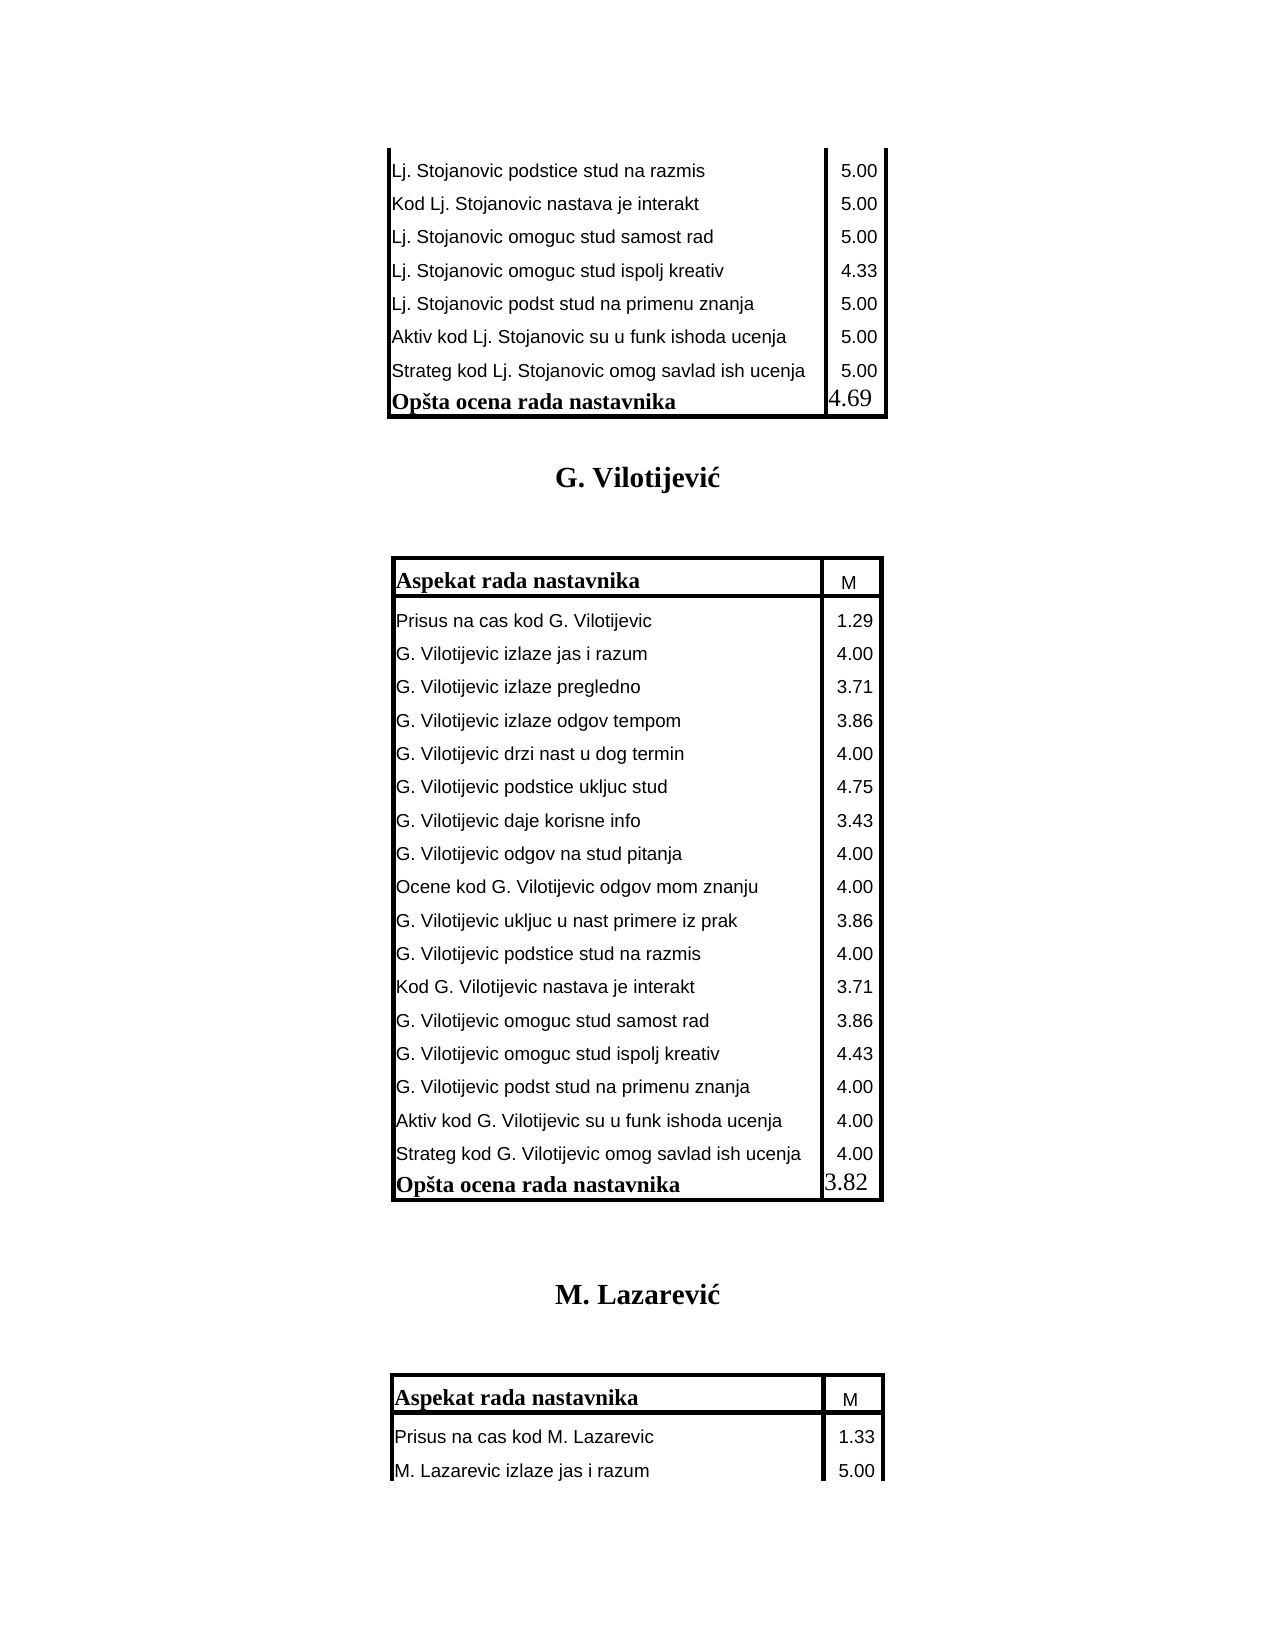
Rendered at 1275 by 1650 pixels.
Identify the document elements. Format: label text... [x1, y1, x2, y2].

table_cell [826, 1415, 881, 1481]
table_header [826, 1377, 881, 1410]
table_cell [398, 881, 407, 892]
text M. Lazarević [148, 1277, 1127, 1311]
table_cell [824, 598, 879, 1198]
text G. Vilotijević [148, 460, 1127, 494]
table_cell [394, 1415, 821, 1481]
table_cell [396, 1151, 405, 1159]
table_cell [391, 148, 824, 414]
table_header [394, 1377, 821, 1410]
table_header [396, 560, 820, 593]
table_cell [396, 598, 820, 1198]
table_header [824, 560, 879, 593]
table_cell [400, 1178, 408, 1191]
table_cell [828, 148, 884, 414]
